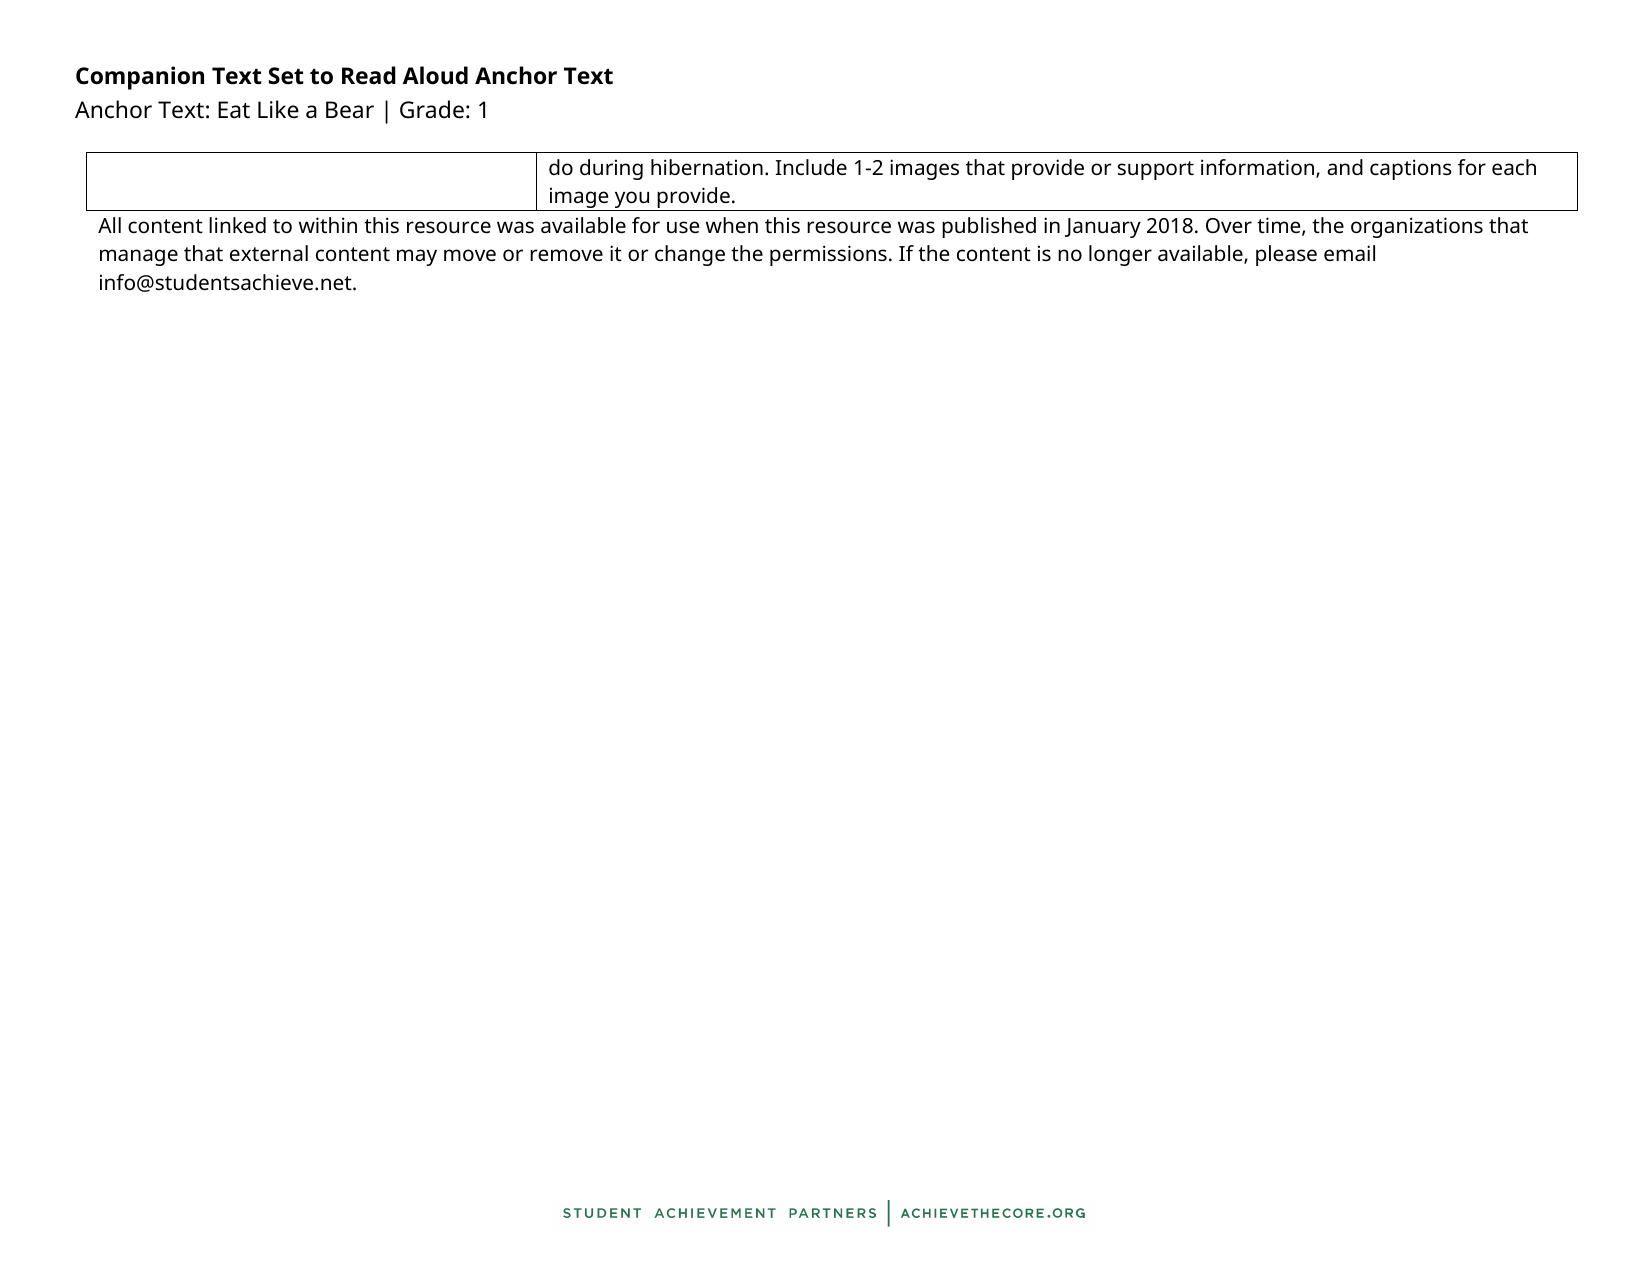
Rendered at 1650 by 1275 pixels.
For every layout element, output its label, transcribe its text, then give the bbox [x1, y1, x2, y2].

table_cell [87, 153, 536, 210]
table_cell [537, 153, 1577, 210]
table_cell All content linked to within this resource was available for use when this resource was published in January 2018. Over time, the organizations that manage that external content may move or remove it or change the permissions. If the content is no longer available, please email info@studentsachieve.net. [87, 211, 1577, 296]
picture [551, 1196, 1099, 1230]
